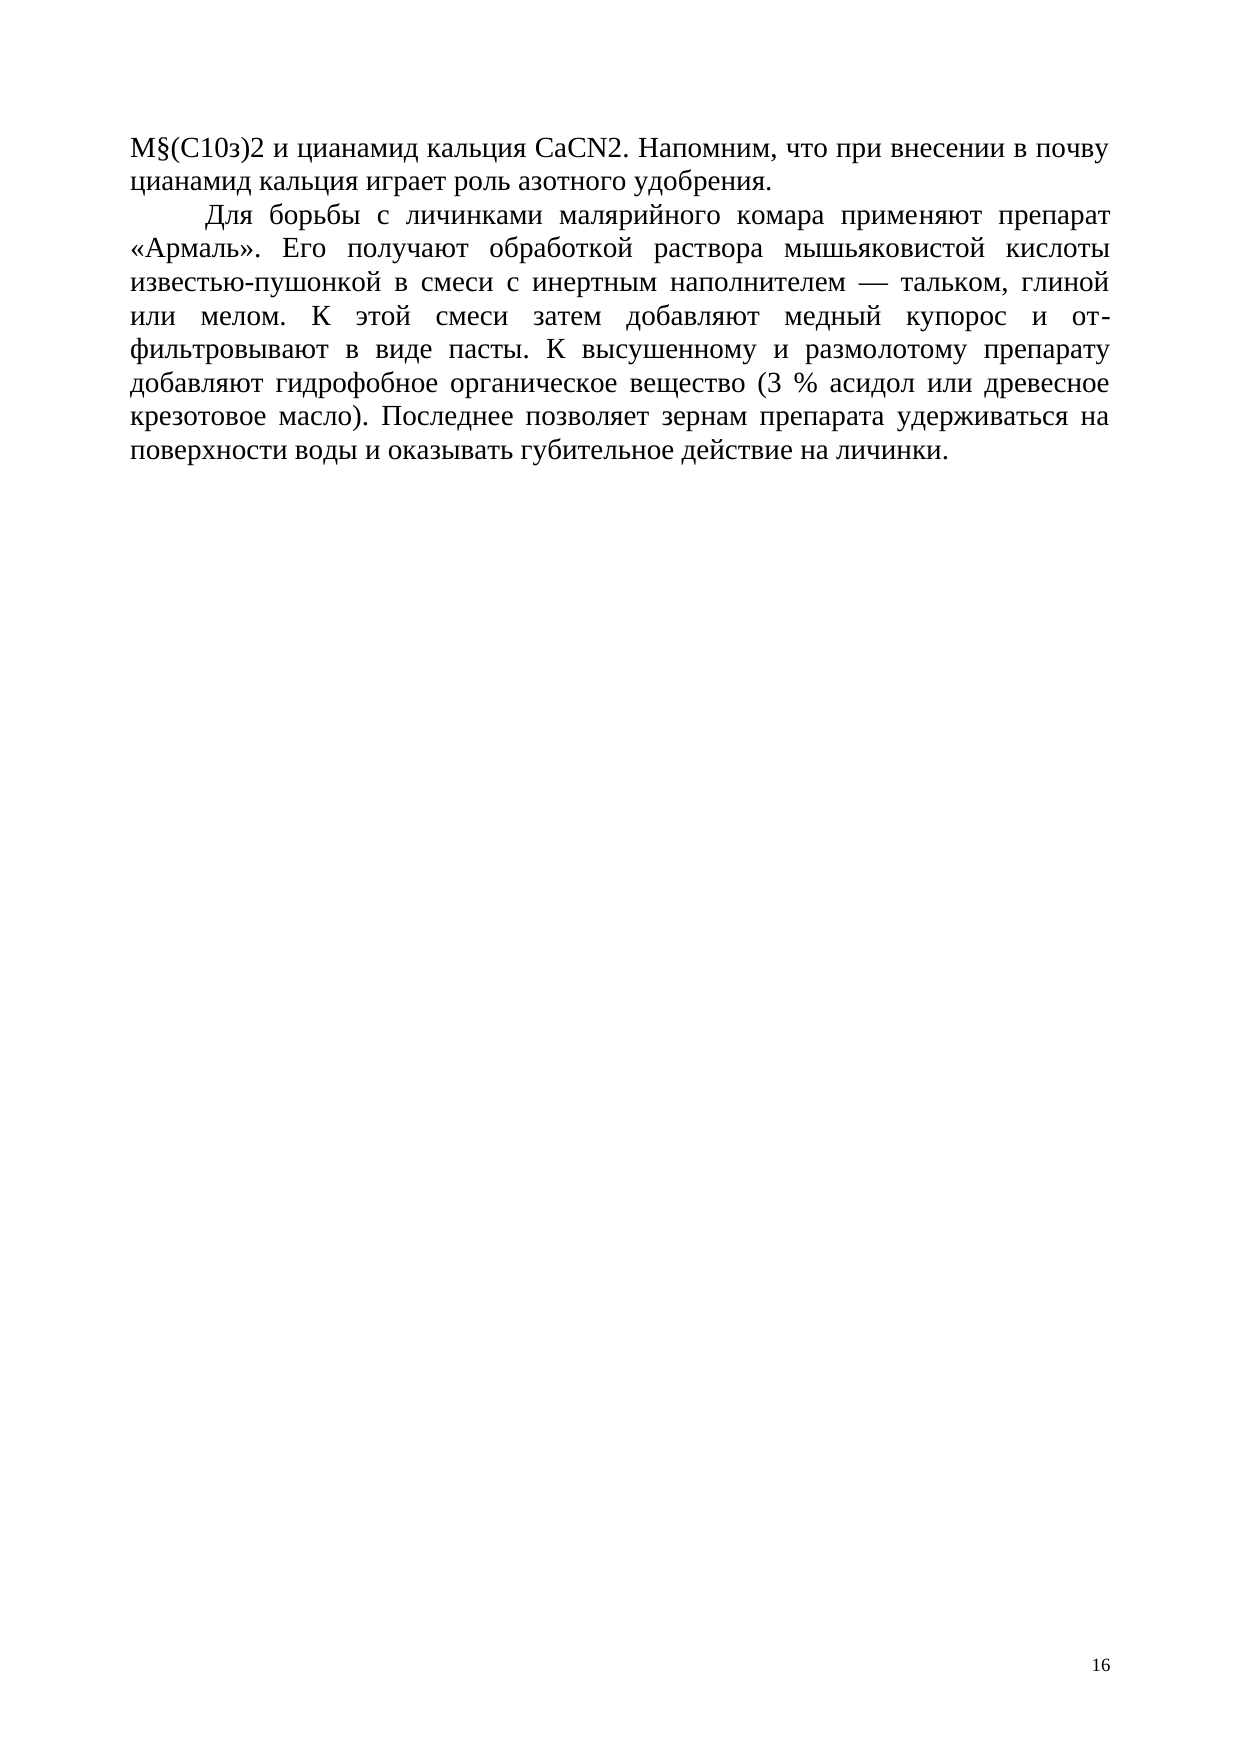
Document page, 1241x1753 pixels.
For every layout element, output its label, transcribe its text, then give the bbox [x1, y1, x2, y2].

text Для борьбы с личинками малярийного комара применяют препарат «Армаль». Его получают обработкой раствора мышьяковистой кислоты известью-пушонкой в смеси с инертным наполнителем — тальком, глиной или мелом. К этой смеси затем добавляют медный купорос и отфильтровывают в виде пасты. К высушенному и размолотому препарату добавляют гидрофобное органическое вещество (3 % асидол или древесное крезотовое масло). Последнее позволяет зернам препарата удерживаться на поверхности воды и оказывать губительное действие на личинки. [130, 197, 1110, 465]
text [130, 130, 1110, 197]
